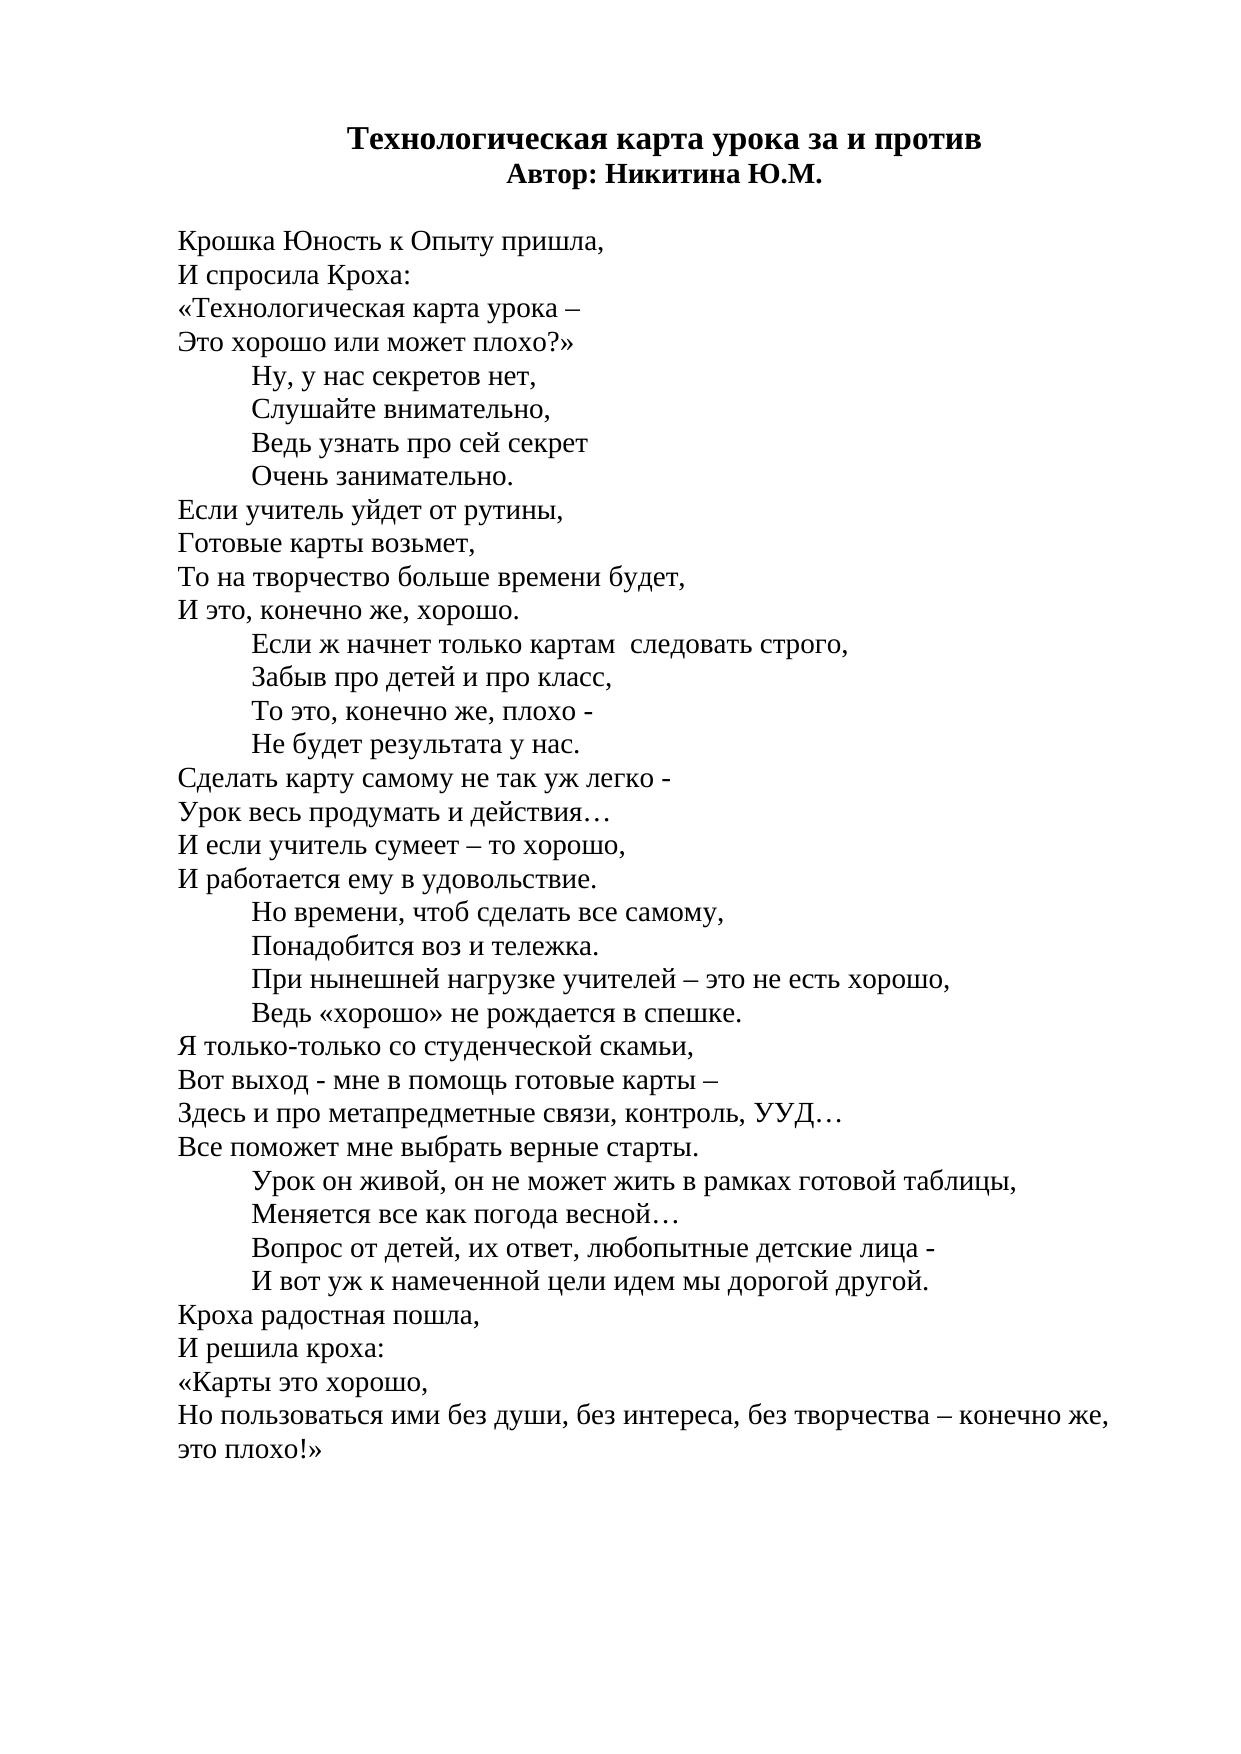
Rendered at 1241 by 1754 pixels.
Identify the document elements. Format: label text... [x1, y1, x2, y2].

text И это, конечно же, хорошо. [177, 592, 1152, 626]
text «Карты это хорошо, [177, 1364, 1152, 1397]
text Но пользоваться ими без души, без интереса, без творчества – конечно же, это плохо!» [177, 1397, 1152, 1464]
text Это хорошо или может плохо?» [177, 324, 1152, 358]
text Если учитель уйдет от рутины, [177, 492, 1152, 525]
text Здесь и про метапредметные связи, контроль, УУД… [177, 1096, 1152, 1129]
text При нынешней нагрузке учителей – это не есть хорошо, [251, 961, 1152, 995]
text Я только-только со студенческой скамьи, [177, 1028, 1152, 1062]
text И вот уж к намеченной цели идем мы дорогой другой. [251, 1263, 1152, 1297]
text И решила кроха: [177, 1330, 1152, 1364]
text «Технологическая карта урока – [177, 291, 1152, 324]
text Слушайте внимательно, [251, 391, 1152, 425]
text Но времени, чтоб сделать все самому, [251, 894, 1152, 928]
text Вот выход - мне в помощь готовые карты – [177, 1062, 1152, 1096]
text То на творчество больше времени будет, [177, 559, 1152, 592]
text И работается ему в удовольствие. [177, 861, 1152, 894]
text Если ж начнет только картам следовать строго, [251, 626, 1152, 659]
text Все поможет мне выбрать верные старты. [177, 1129, 1152, 1163]
text То это, конечно же, плохо - [251, 693, 1152, 727]
text Меняется все как погода весной… [251, 1196, 1152, 1230]
text Урок весь продумать и действия… [177, 794, 1152, 827]
text И спросила Кроха: [177, 257, 1152, 291]
text Ведь «хорошо» не рождается в спешке. [251, 995, 1152, 1028]
text Кроха радостная пошла, [177, 1297, 1152, 1330]
text Технологическая карта урока за и против [177, 118, 1152, 156]
text Сделать карту самому не так уж легко - [177, 760, 1152, 794]
text Забыв про детей и про класс, [251, 659, 1152, 693]
text Понадобится воз и тележка. [251, 928, 1152, 961]
text Готовые карты возьмет, [177, 525, 1152, 559]
text Автор: Никитина Ю.М. [177, 156, 1152, 190]
text Очень занимательно. [251, 458, 1152, 492]
text Ну, у нас секретов нет, [251, 358, 1152, 391]
text Урок он живой, он не может жить в рамках готовой таблицы, [251, 1163, 1152, 1196]
text Крошка Юность к Опыту пришла, [177, 223, 1152, 257]
text Ведь узнать про сей секрет [251, 425, 1152, 458]
text И если учитель сумеет – то хорошо, [177, 827, 1152, 861]
text Не будет результата у нас. [251, 727, 1152, 760]
text Вопрос от детей, их ответ, любопытные детские лица - [251, 1230, 1152, 1263]
